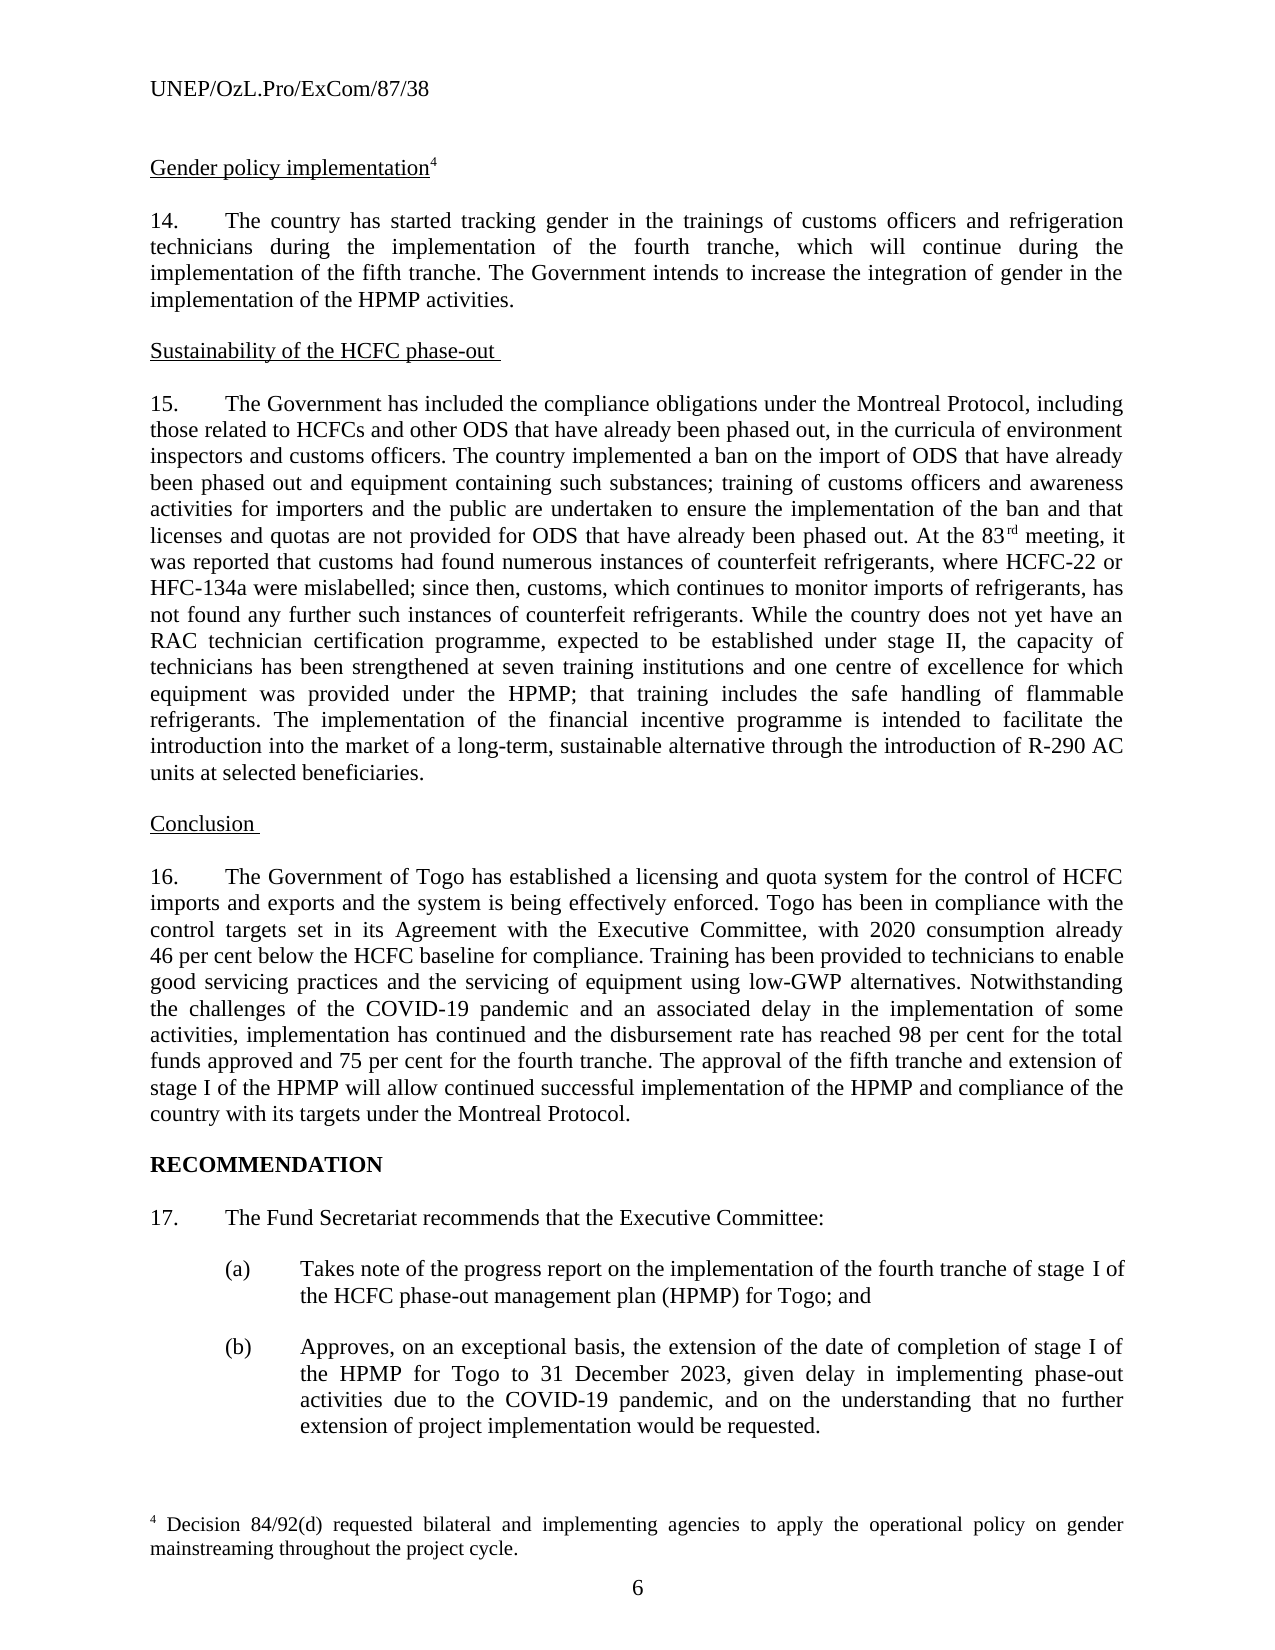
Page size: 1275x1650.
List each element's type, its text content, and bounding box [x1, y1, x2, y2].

subtitle The Fund Secretariat recommends that the Executive Committee: [150, 1204, 1125, 1231]
subtitle Takes note of the progress report on the implementation of the fourth tranche of stage I of the HCFC phase-out management plan (HPMP) for Togo; and [225, 1256, 1125, 1308]
subtitle Approves, on an exceptional basis, the extension of the date of completion of stage I of the HPMP for Togo to 31 December 2023, given delay in implementing phase-out activities due to the COVID-19 pandemic, and on the understanding that no further extension of project implementation would be requested. [225, 1333, 1125, 1439]
subtitle The country has started tracking gender in the trainings of customs officers and refrigeration technicians during the implementation of the fourth tranche, which will continue during the implementation of the fifth tranche. The Government intends to increase the integration of gender in the implementation of the HPMP activities. [150, 207, 1125, 312]
subtitle The Government has included the compliance obligations under the Montreal Protocol, including those related to HCFCs and other ODS that have already been phased out, in the curricula of environment inspectors and customs officers. The country implemented a ban on the import of ODS that have already been phased out and equipment containing such substances; training of customs officers and awareness activities for importers and the public are undertaken to ensure the implementation of the ban and that licenses and quotas are not provided for ODS that have already been phased out. At the 83rd meeting, it was reported that customs had found numerous instances of counterfeit refrigerants, where HCFC-22 or HFC-134a were mislabelled; since then, customs, which continues to monitor imports of refrigerants, has not found any further such instances of counterfeit refrigerants. While the country does not yet have an RAC technician certification programme, expected to be established under stage II, the capacity of technicians has been strengthened at seven training institutions and one centre of excellence for which equipment was provided under the HPMP; that training includes the safe handling of flammable refrigerants. The implementation of the financial incentive programme is intended to facilitate the introduction into the market of a long-term, sustainable alternative through the introduction of R-290 AC units at selected beneficiaries. [150, 390, 1125, 785]
text Conclusion [150, 810, 1125, 837]
text Gender policy implementation [150, 154, 1125, 180]
text Sustainability of the HCFC phase-out [150, 337, 1125, 363]
subtitle The Government of Togo has established a licensing and quota system for the control of HCFC imports and exports and the system is being effectively enforced. Togo has been in compliance with the control targets set in its Agreement with the Executive Committee, with 2020 consumption already 46 per cent below the HCFC baseline for compliance. Training has been provided to technicians to enable good servicing practices and the servicing of equipment using low-GWP alternatives. Notwithstanding the challenges of the COVID-19 pandemic and an associated delay in the implementation of some activities, implementation has continued and the disbursement rate has reached 98 per cent for the total funds approved and 75 per cent for the fourth tranche. The approval of the fifth tranche and extension of stage I of the HPMP will allow continued successful implementation of the HPMP and compliance of the country with its targets under the Montreal Protocol. [150, 863, 1125, 1126]
text RECOMMENDATION [150, 1151, 1125, 1178]
